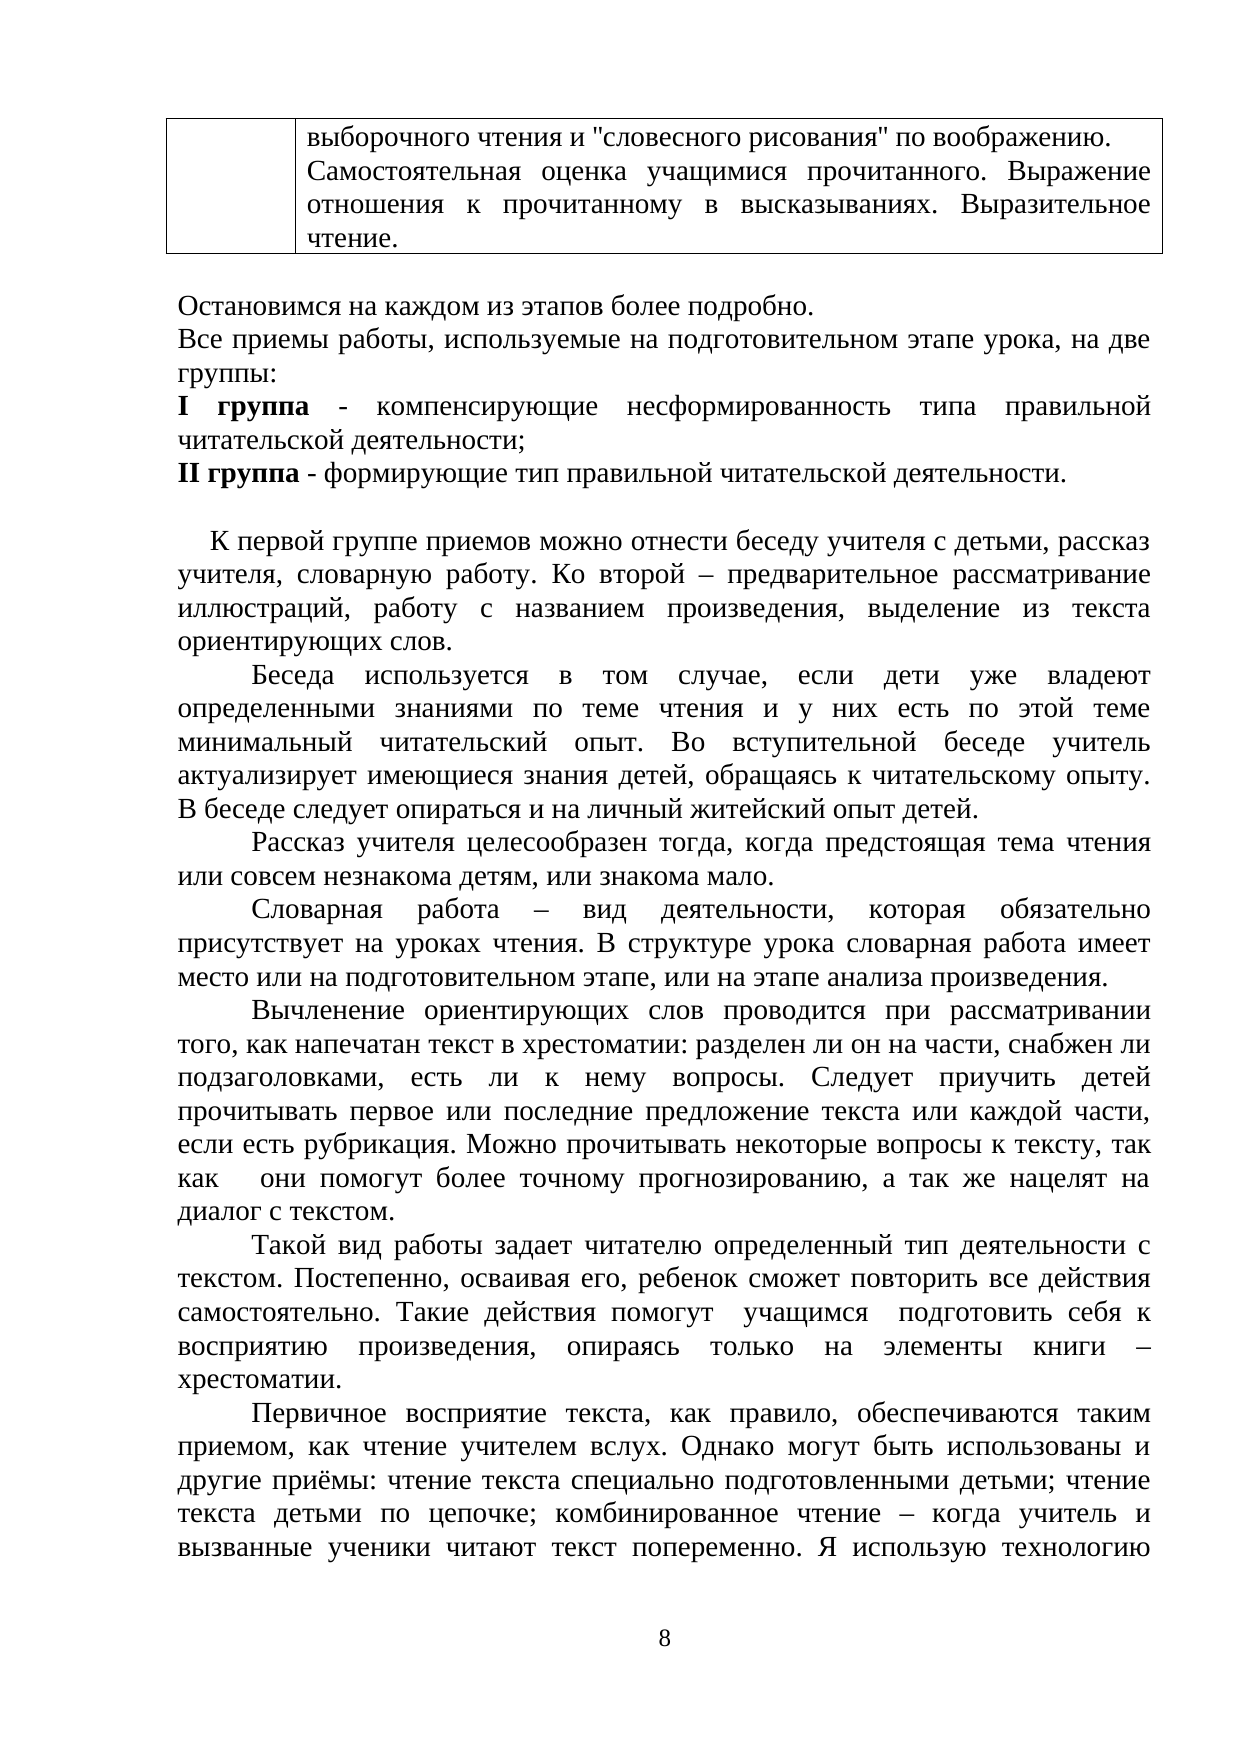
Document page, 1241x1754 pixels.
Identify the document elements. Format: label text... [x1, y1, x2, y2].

text К первой группе приемов можно отнести беседу учителя с детьми, рассказ учителя, словарную работу. Ко второй – предварительное рассматривание иллюстраций, работу с названием произведения, выделение из текста ориентирующих слов. [177, 523, 1152, 657]
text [177, 1395, 1152, 1562]
text Все приемы работы, используемые на подготовительном этапе урока, на две группы: [177, 321, 1152, 388]
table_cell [296, 119, 1162, 253]
text I группа - компенсирующие несформированность типа правильной читательской деятельности; [177, 388, 1152, 456]
text Беседа используется в том случае, если дети уже владеют определенными знаниями по теме чтения и у них есть по этой теме минимальный читательский опыт. Во вступительной беседе учитель актуализирует имеющиеся знания детей, обращаясь к читательскому опыту. В беседе следует опираться и на личный житейский опыт детей. [177, 657, 1152, 824]
text II группа - формирующие тип правильной читательской деятельности. [177, 456, 1152, 489]
text Словарная работа – вид деятельности, которая обязательно присутствует на уроках чтения. В структуре урока словарная работа имеет место или на подготовительном этапе, или на этапе анализа произведения. [177, 892, 1152, 992]
text Рассказ учителя целесообразен тогда, когда предстоящая тема чтения или совсем незнакома детям, или знакома мало. [177, 824, 1152, 892]
text Остановимся на каждом из этапов более подробно. [177, 288, 1152, 321]
text Вычленение ориентирующих слов проводится при рассматривании того, как напечатан текст в хрестоматии: разделен ли он на части, снабжен ли подзаголовками, есть ли к нему вопросы. Следует приучить детей прочитывать первое или последние предложение текста или каждой части, если есть рубрикация. Можно прочитывать некоторые вопросы к тексту, так как они помогут более точному прогнозированию, а так же нацелят на диалог с текстом. [177, 992, 1152, 1227]
text Такой вид работы задает читателю определенный тип деятельности с текстом. Постепенно, осваивая его, ребенок сможет повторить все действия самостоятельно. Такие действия помогут учащимся подготовить себя к восприятию произведения, опираясь только на элементы книги – хрестоматии. [177, 1227, 1152, 1395]
table_cell VI [167, 119, 295, 253]
